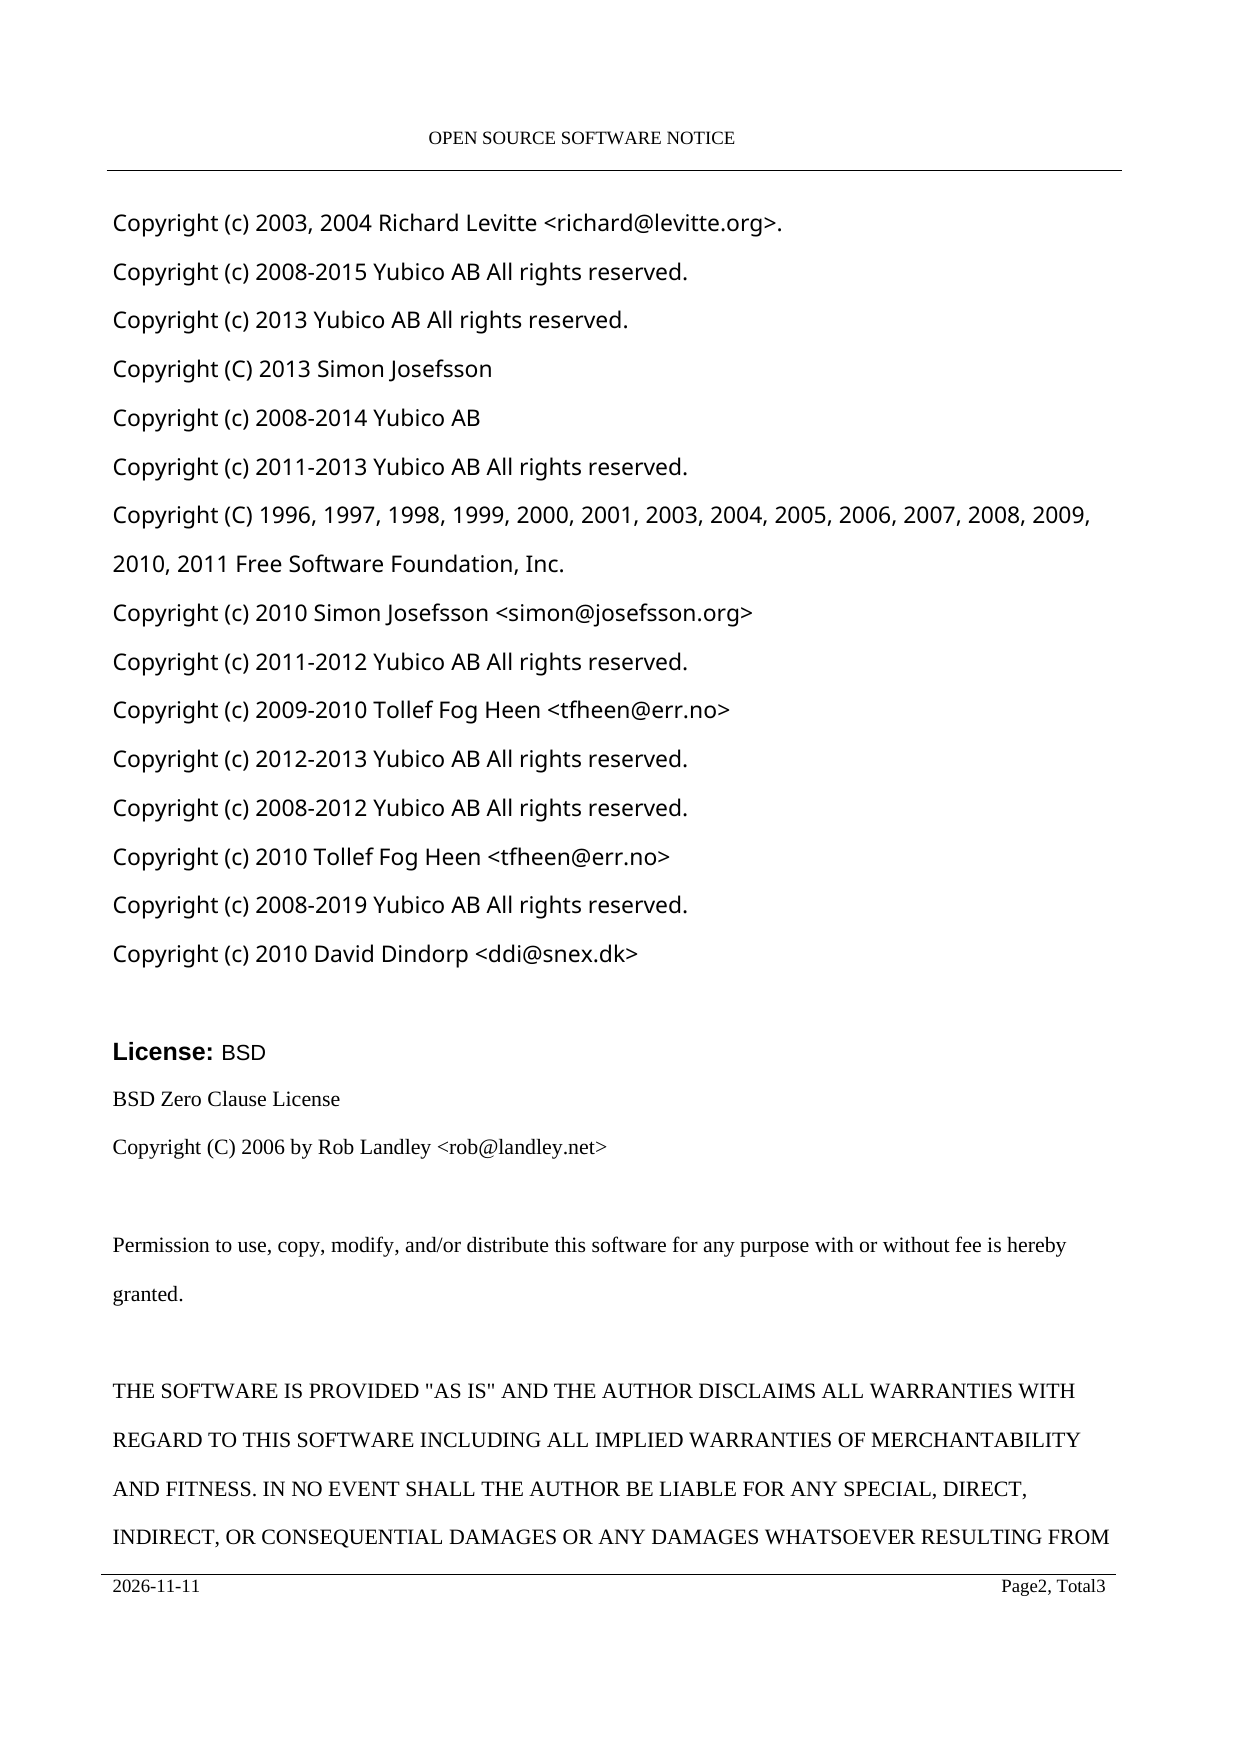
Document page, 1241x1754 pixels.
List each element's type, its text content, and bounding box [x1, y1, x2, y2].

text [112, 206, 1128, 1019]
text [112, 1082, 1128, 1553]
text License: BSD [112, 1035, 1128, 1068]
